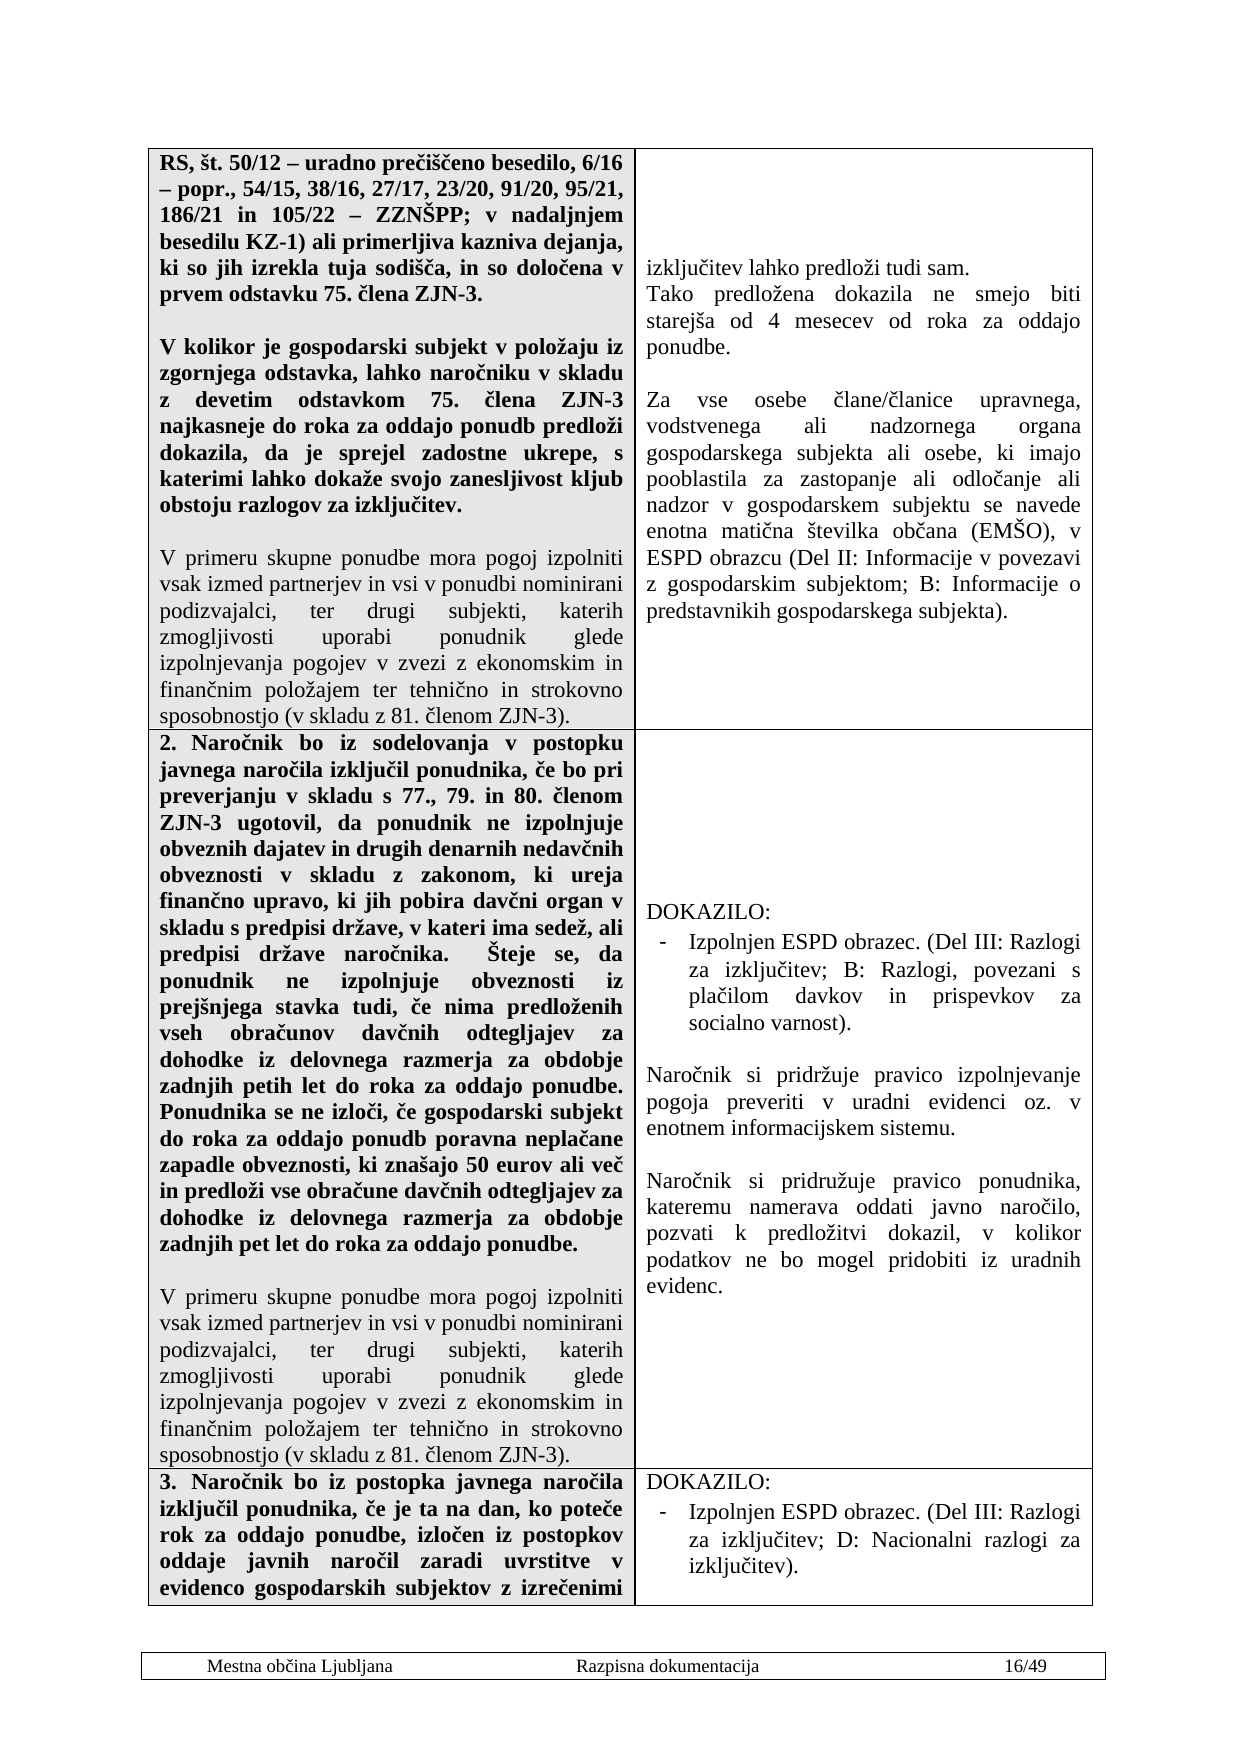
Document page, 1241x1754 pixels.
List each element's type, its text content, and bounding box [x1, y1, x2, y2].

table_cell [149, 149, 634, 728]
table_cell Naročnik bo iz sodelovanja v postopku javnega naročila izključil ponudnika, če bo pri preverjanju v skladu s 77., 79. in 80. členom ZJN-3 ugotovil, da ponudnik ne izpolnjuje obveznih dajatev in drugih denarnih nedavčnih obveznosti v skladu z zakonom, ki ureja finančno upravo, ki jih pobira davčni organ v skladu s predpisi države, v kateri ima sedež, ali predpisi države naročnika. Šteje se, da ponudnik ne izpolnjuje obveznosti iz prejšnjega stavka tudi, če nima predloženih vseh obračunov davčnih odtegljajev za dohodke iz delovnega razmerja za obdobje zadnjih petih let do roka za oddajo ponudbe. Ponudnika se ne izloči, če gospodarski subjekt do roka za oddajo ponudb poravna neplačane zapadle obveznosti, ki znašajo 50 eurov ali več in predloži vse obračune davčnih odtegljajev za dohodke iz delovnega razmerja za obdobje zadnjih pet let do roka za oddajo ponudbe. V primeru skupne ponudbe mora pogoj izpolniti vsak izmed partnerjev in vsi v ponudbi nominirani podizvajalci, ter drugi subjekti, katerih zmogljivosti uporabi ponudnik glede izpolnjevanja pogojev v zvezi z ekonomskim in finančnim položajem ter tehnično in strokovno sposobnostjo (v skladu z 81. členom ZJN-3). [149, 730, 634, 1467]
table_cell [149, 1469, 634, 1605]
table_cell DOKAZILO: Izpolnjen ESPD obrazec. (Del III: Razlogi za izključitev; B: Razlogi, povezani s plačilom davkov in prispevkov za socialno varnost). Naročnik si pridržuje pravico izpolnjevanje pogoja preveriti v uradni evidenci oz. v enotnem informacijskem sistemu. Naročnik si pridružuje pravico ponudnika, kateremu namerava oddati javno naročilo, pozvati k predložitvi dokazil, v kolikor podatkov ne bo mogel pridobiti iz uradnih evidenc. [636, 730, 1092, 1467]
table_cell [636, 149, 1092, 728]
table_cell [636, 1469, 1092, 1605]
